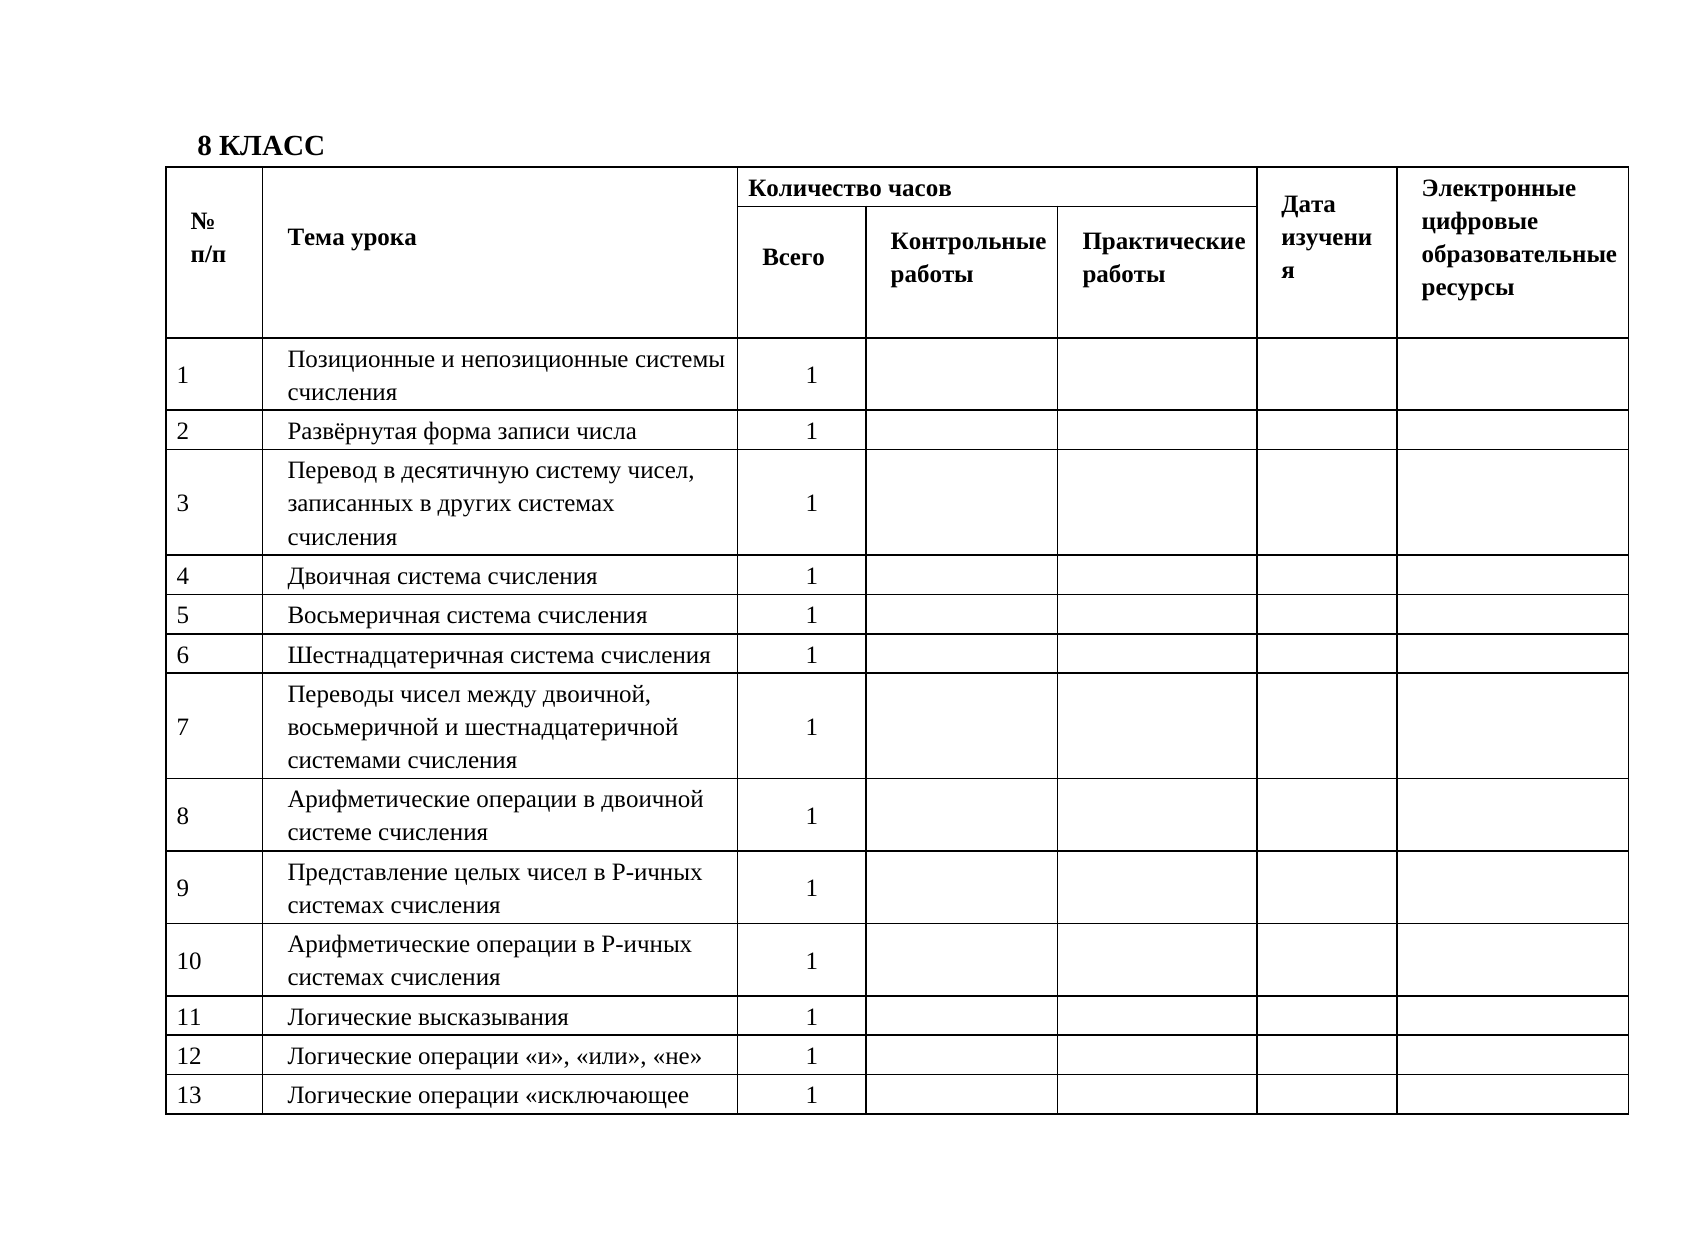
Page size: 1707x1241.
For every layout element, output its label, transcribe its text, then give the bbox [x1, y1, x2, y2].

table_cell [1258, 450, 1396, 554]
table_cell [867, 339, 1057, 409]
table_cell 1 [167, 339, 262, 409]
table_cell [1258, 411, 1396, 449]
table_cell [1058, 779, 1256, 850]
table_cell [1058, 450, 1256, 554]
table_cell [867, 852, 1057, 922]
table_cell [1058, 997, 1256, 1034]
table_cell [1398, 339, 1628, 409]
table_cell 1 [738, 1036, 865, 1074]
table_cell 1 [738, 635, 865, 672]
table_cell 6 [167, 635, 262, 672]
table_cell Переводы чисел между двоичной, восьмеричной и шестнадцатеричной системами счисления [263, 674, 737, 778]
table_cell 13 [167, 1075, 262, 1113]
table_header Электронные цифровые образовательные ресурсы [1398, 168, 1628, 337]
table_cell [867, 1075, 1057, 1113]
table_cell [867, 997, 1057, 1034]
table_cell [1258, 674, 1396, 778]
table_cell 1 [738, 411, 865, 449]
table_cell [1058, 924, 1256, 995]
table_cell Шестнадцатеричная система счисления [263, 635, 737, 672]
table_cell 3 [167, 450, 262, 554]
table_cell Арифметические операции в Р-ичных системах счисления [263, 924, 737, 995]
table_cell 1 [738, 556, 865, 593]
table_cell 1 [738, 852, 865, 922]
table_header Количество часов [738, 168, 1256, 206]
table_cell [1258, 852, 1396, 922]
table_cell 7 [167, 674, 262, 778]
table_cell [1058, 411, 1256, 449]
table_cell [1258, 779, 1396, 850]
table_cell Логические высказывания [263, 997, 737, 1034]
table_cell [1258, 556, 1396, 593]
table_cell 5 [167, 595, 262, 633]
table_cell 1 [738, 779, 865, 850]
table_cell [867, 674, 1057, 778]
table_cell Восьмеричная система счисления [263, 595, 737, 633]
table_cell Всего [738, 207, 865, 337]
table_cell [1398, 411, 1628, 449]
table_cell [867, 556, 1057, 593]
table_cell Перевод в десятичную систему чисел, записанных в других системах счисления [263, 450, 737, 554]
table_cell [1258, 339, 1396, 409]
table_header № п/п [167, 168, 262, 337]
table_cell 1 [738, 595, 865, 633]
table_cell 1 [738, 1075, 865, 1113]
table_cell [1398, 924, 1628, 995]
table_cell 1 [738, 924, 865, 995]
table_cell 12 [167, 1036, 262, 1074]
table_cell [867, 595, 1057, 633]
table_cell [867, 779, 1057, 850]
table_cell [1258, 997, 1396, 1034]
table_cell [1258, 635, 1396, 672]
table_cell [1258, 1075, 1396, 1113]
table_header Тема урока [263, 168, 737, 337]
text 8 КЛАСС [190, 128, 1618, 161]
table_cell 10 [167, 924, 262, 995]
table_cell Развёрнутая форма записи числа [263, 411, 737, 449]
table_cell [1258, 1036, 1396, 1074]
table_cell [1398, 1036, 1628, 1074]
table_cell [1258, 924, 1396, 995]
table_cell [1398, 556, 1628, 593]
table_cell [1058, 595, 1256, 633]
table_cell [1398, 674, 1628, 778]
table_cell Представление целых чисел в Р-ичных системах счисления [263, 852, 737, 922]
table_cell [867, 411, 1057, 449]
table_cell [1058, 1075, 1256, 1113]
table_cell [1398, 1075, 1628, 1113]
table_cell [1058, 339, 1256, 409]
table_cell [1258, 595, 1396, 633]
table_cell [867, 450, 1057, 554]
table_cell 2 [167, 411, 262, 449]
table_cell [1058, 635, 1256, 672]
table_cell 1 [738, 997, 865, 1034]
table_cell 4 [167, 556, 262, 593]
table_cell [1058, 674, 1256, 778]
table_cell [1058, 1036, 1256, 1074]
table_cell 1 [738, 674, 865, 778]
table_cell [867, 924, 1057, 995]
table_cell [1058, 556, 1256, 593]
table_cell [1398, 779, 1628, 850]
table_cell [1398, 997, 1628, 1034]
table_cell [1398, 852, 1628, 922]
table_cell [1398, 450, 1628, 554]
table_cell [867, 635, 1057, 672]
table_cell [1398, 595, 1628, 633]
table_cell [867, 1036, 1057, 1074]
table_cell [263, 1075, 737, 1113]
table_cell Контрольные работы [867, 207, 1057, 337]
table_cell Арифметические операции в двоичной системе счисления [263, 779, 737, 850]
table_cell 8 [167, 779, 262, 850]
table_header Дата изучения [1258, 168, 1396, 337]
table_cell [1398, 635, 1628, 672]
table_cell Логические операции «и», «или», «не» [263, 1036, 737, 1074]
table_cell Двоичная система счисления [263, 556, 737, 593]
table_cell [1058, 852, 1256, 922]
table_cell 11 [167, 997, 262, 1034]
table_cell 1 [738, 450, 865, 554]
table_cell 9 [167, 852, 262, 922]
table_cell Позиционные и непозиционные системы счисления [263, 339, 737, 409]
table_cell Практические работы [1058, 207, 1256, 337]
table_cell 1 [738, 339, 865, 409]
